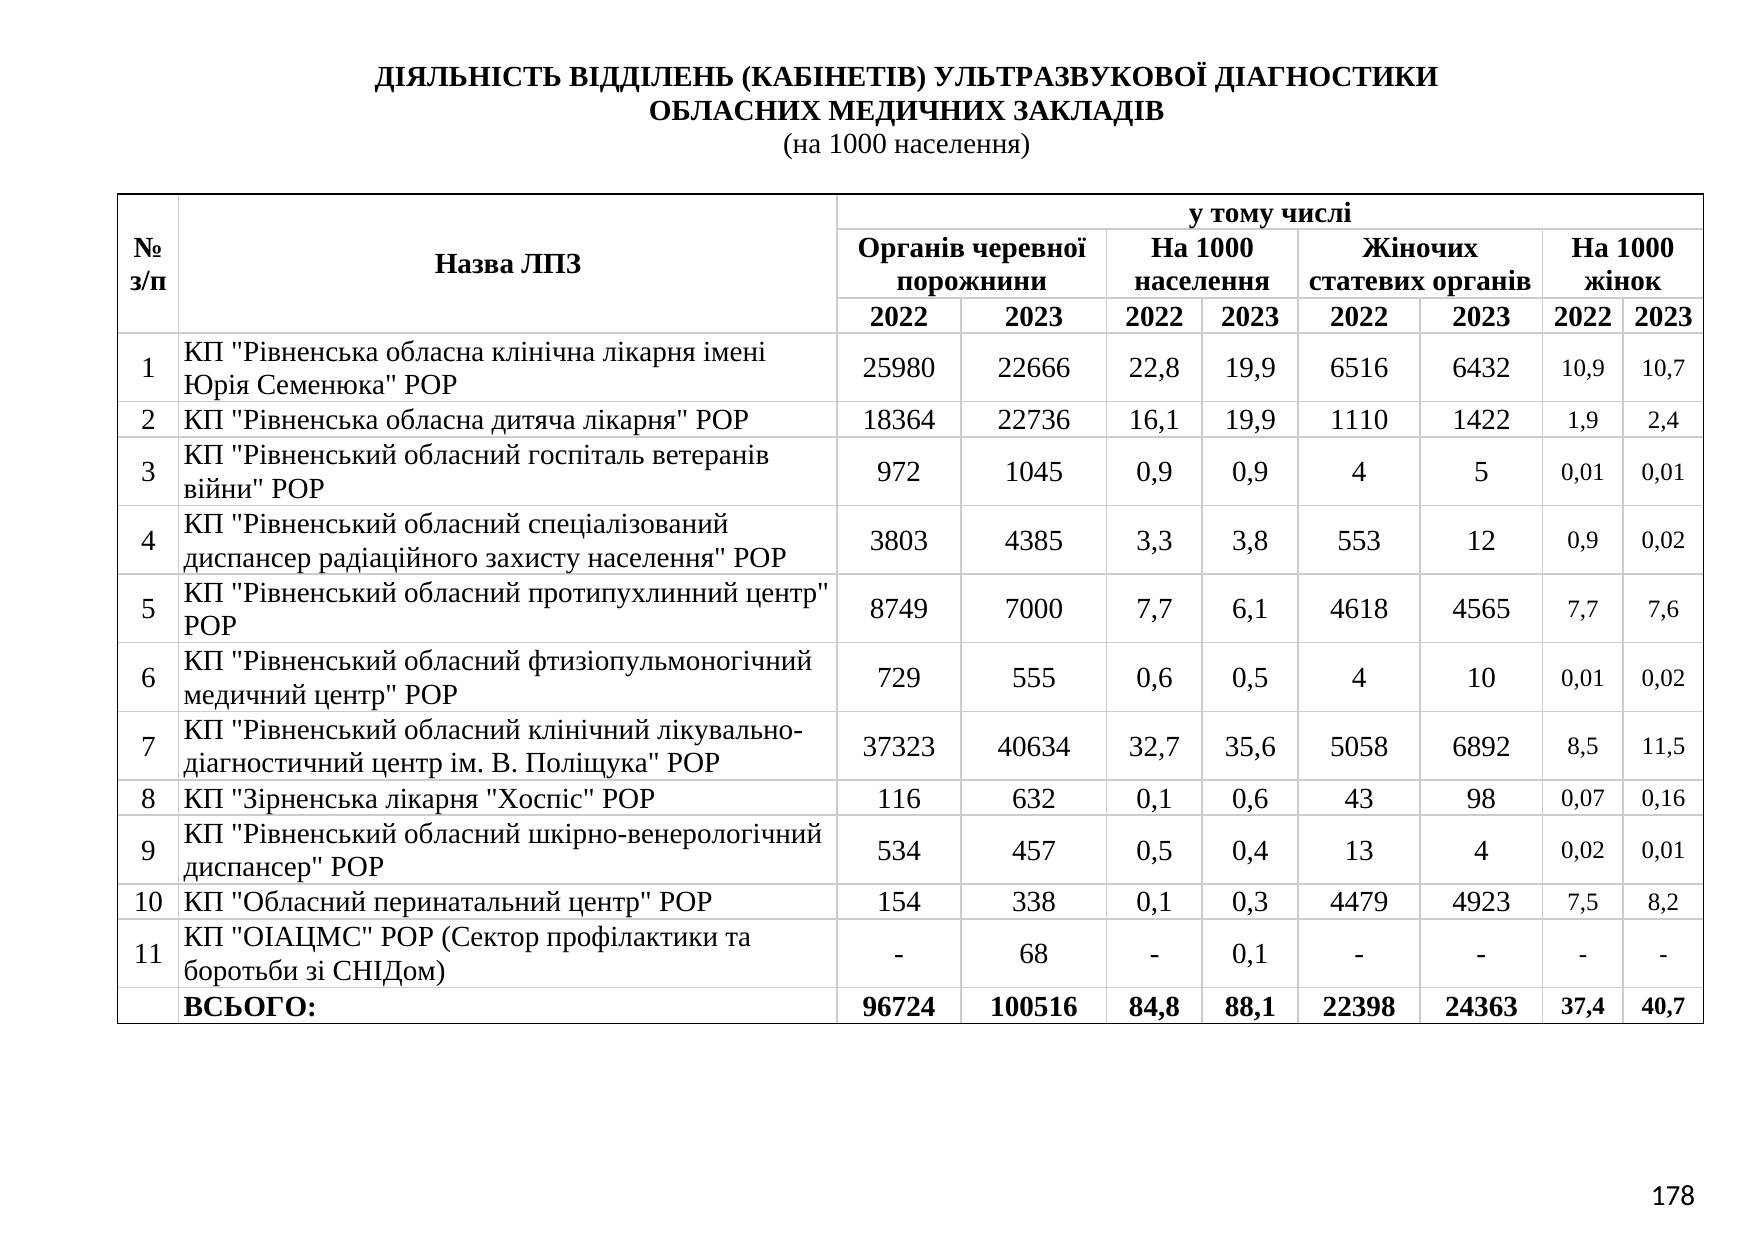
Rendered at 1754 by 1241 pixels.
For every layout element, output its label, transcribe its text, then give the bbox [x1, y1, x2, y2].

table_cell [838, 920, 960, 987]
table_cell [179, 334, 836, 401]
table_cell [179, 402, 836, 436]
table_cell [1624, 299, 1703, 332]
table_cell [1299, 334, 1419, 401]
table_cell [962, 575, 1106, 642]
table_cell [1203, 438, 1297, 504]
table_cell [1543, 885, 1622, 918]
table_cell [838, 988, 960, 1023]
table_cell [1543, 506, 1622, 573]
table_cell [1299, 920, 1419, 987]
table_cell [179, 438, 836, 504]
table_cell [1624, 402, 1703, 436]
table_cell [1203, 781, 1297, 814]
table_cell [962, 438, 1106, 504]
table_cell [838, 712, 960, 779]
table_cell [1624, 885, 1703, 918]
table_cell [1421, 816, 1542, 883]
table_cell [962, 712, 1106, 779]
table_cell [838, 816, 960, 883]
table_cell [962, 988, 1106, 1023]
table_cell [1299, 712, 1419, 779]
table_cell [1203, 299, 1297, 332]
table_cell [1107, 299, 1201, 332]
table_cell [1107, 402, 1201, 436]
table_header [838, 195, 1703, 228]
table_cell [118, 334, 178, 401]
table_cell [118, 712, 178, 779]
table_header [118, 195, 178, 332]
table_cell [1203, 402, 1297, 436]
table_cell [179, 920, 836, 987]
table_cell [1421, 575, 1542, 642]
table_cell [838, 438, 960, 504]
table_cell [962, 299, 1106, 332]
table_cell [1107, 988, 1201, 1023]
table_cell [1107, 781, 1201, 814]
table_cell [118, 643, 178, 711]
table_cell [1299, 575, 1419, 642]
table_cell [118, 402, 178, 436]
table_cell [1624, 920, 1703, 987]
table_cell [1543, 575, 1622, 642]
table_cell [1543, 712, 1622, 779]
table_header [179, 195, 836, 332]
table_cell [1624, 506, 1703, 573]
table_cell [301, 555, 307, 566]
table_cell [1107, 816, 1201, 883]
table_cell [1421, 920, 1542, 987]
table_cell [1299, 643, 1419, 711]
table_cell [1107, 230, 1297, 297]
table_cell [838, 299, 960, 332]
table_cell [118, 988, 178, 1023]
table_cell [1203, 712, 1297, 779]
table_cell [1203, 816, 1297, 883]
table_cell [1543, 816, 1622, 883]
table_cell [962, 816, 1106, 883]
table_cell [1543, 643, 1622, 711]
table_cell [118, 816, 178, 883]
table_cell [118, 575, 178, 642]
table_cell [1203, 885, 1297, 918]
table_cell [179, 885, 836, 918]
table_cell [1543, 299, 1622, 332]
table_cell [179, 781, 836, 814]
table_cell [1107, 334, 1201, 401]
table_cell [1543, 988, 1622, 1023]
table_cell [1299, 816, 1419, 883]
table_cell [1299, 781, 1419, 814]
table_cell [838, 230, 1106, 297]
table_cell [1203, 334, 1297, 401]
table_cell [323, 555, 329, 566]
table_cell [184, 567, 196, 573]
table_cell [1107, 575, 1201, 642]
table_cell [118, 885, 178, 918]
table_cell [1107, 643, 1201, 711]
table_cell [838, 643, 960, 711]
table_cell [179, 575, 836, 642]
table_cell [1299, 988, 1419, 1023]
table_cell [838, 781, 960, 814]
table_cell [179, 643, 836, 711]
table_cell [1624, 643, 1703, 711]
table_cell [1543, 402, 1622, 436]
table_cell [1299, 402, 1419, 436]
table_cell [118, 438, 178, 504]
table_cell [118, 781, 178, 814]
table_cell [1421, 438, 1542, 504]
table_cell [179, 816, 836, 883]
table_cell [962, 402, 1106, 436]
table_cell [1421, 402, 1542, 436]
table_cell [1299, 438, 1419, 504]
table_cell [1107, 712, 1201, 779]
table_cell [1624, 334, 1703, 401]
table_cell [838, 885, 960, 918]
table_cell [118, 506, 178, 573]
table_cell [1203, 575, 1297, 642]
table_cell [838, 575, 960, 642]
text (на 1000 населення) [118, 126, 1695, 160]
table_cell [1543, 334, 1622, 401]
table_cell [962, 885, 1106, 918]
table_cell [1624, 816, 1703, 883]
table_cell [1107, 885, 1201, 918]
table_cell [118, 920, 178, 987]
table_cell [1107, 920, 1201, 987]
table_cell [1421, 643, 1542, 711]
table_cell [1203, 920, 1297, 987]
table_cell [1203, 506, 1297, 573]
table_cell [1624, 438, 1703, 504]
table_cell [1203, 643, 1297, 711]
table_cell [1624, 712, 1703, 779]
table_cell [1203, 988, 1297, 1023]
text ОБЛАСНИХ МЕДИЧНИХ ЗАКЛАДІВ [118, 93, 1695, 126]
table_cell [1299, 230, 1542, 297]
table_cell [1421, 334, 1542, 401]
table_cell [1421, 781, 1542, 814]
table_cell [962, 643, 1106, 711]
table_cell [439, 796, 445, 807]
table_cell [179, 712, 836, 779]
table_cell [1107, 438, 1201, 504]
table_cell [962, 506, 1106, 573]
text ДІЯЛЬНІСТЬ ВІДДІЛЕНЬ (КАБІНЕТІВ) УЛЬТРАЗВУКОВОЇ ДІАГНОСТИКИ [118, 59, 1695, 93]
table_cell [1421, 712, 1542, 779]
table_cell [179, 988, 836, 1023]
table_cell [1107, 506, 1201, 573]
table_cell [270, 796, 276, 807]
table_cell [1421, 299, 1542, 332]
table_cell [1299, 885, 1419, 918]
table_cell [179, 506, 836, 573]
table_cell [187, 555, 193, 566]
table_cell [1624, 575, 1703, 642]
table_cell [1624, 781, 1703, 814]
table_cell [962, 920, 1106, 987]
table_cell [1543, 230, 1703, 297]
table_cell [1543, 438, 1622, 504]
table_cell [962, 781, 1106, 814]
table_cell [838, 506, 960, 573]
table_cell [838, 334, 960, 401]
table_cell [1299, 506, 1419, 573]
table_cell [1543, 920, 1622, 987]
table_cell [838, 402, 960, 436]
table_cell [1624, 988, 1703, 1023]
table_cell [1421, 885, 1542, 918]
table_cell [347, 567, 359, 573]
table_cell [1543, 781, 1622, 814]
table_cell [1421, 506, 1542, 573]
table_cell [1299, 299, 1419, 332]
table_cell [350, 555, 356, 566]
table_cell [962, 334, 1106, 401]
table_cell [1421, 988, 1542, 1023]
